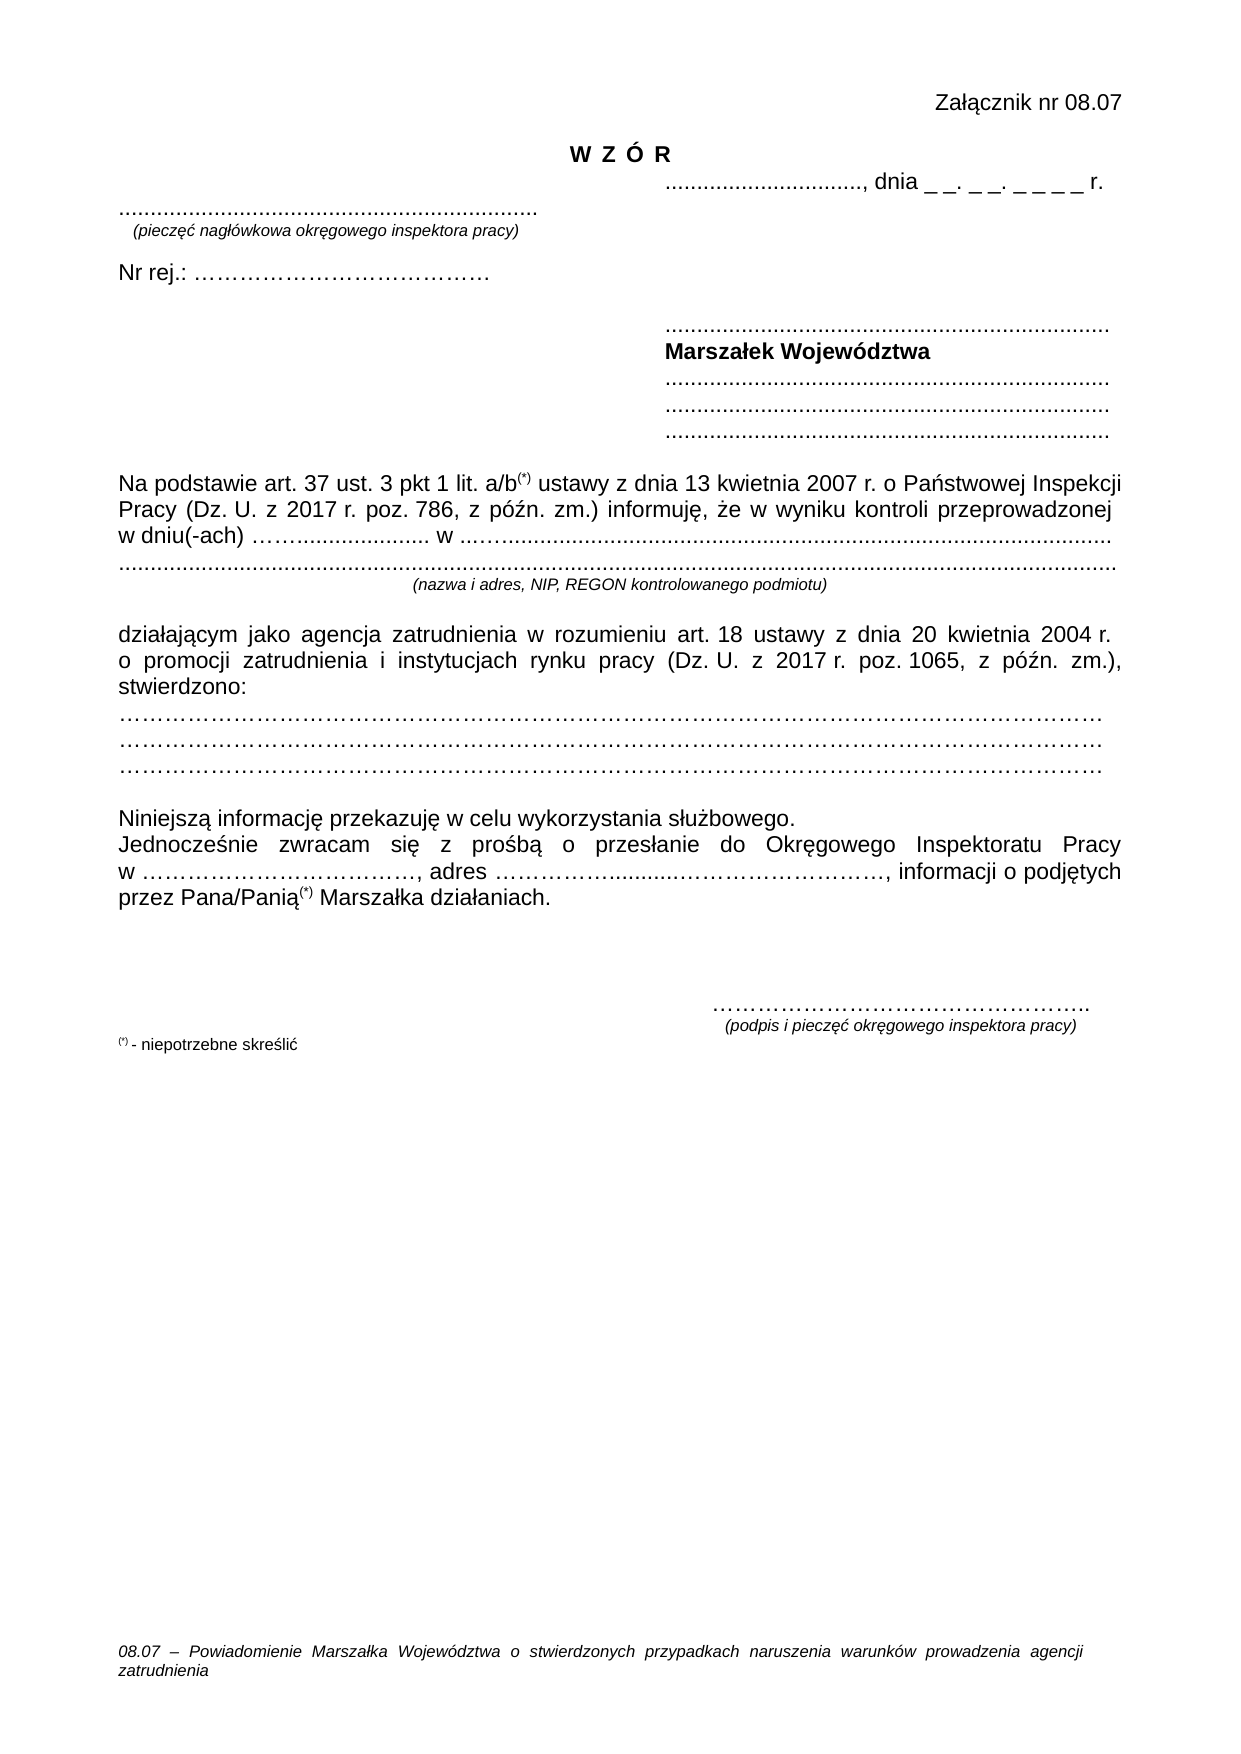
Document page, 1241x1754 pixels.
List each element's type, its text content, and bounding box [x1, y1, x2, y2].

text ..............................., dnia _ _. _ _. _ _ _ _ r. [664, 168, 1122, 194]
text ...................................................................... [664, 311, 1122, 338]
text Załącznik nr 08.07 [118, 89, 1122, 115]
text (podpis i pieczęć okręgowego inspektora pracy) [679, 1016, 1122, 1035]
text Marszałek Województwa [664, 338, 1122, 364]
text ...................................................................... [664, 391, 1122, 417]
text Jednocześnie zwracam się z prośbą o przesłanie do Okręgowego Inspektoratu Pracy w ………………………………, adres ……………...........………………………, informacji o podjętych przez Pana/Panią(*) Marszałka działaniach. [118, 831, 1122, 910]
text działającym jako agencja zatrudnienia w rozumieniu art. 18 ustawy z dnia 20 kwietnia 2004 r. o promocji zatrudnienia i instytucjach rynku pracy (Dz. U. z 2017 r. poz. 1065, z późn. zm.), stwierdzono: [118, 621, 1122, 699]
text (*) - niepotrzebne skreślić [118, 1035, 1122, 1054]
text (nazwa i adres, NIP, REGON kontrolowanego podmiotu) [118, 575, 1122, 594]
text Na podstawie art. 37 ust. 3 pkt 1 lit. a/b(*) ustawy z dnia 13 kwietnia 2007 r. o Państwowej Inspekcji Pracy (Dz. U. z 2017 r. poz. 786, z późn. zm.) informuję, że w wyniku kontroli przeprowadzonej w dniu(-ach) ……..................... w ...…................................................................................................ [118, 469, 1122, 549]
text ............................................................................................................................................................. [118, 549, 1122, 575]
text ……………………………………………………………………………………………………………………………………………………………………………………………………………………………………………………………………………………………………………………………………………………… [118, 699, 1122, 779]
text Nr rej.: ………………………………… [118, 259, 1122, 285]
text ………………………………………….. [679, 989, 1122, 1016]
text WZÓR [118, 141, 1122, 168]
text Niniejszą informację przekazuję w celu wykorzystania służbowego. [118, 805, 1122, 831]
text ...................................................................... [664, 417, 1122, 443]
text (pieczęć nagłówkowa okręgowego inspektora pracy) [118, 220, 1122, 239]
text .................................................................. [118, 194, 1122, 220]
text ...................................................................... [664, 364, 1122, 391]
